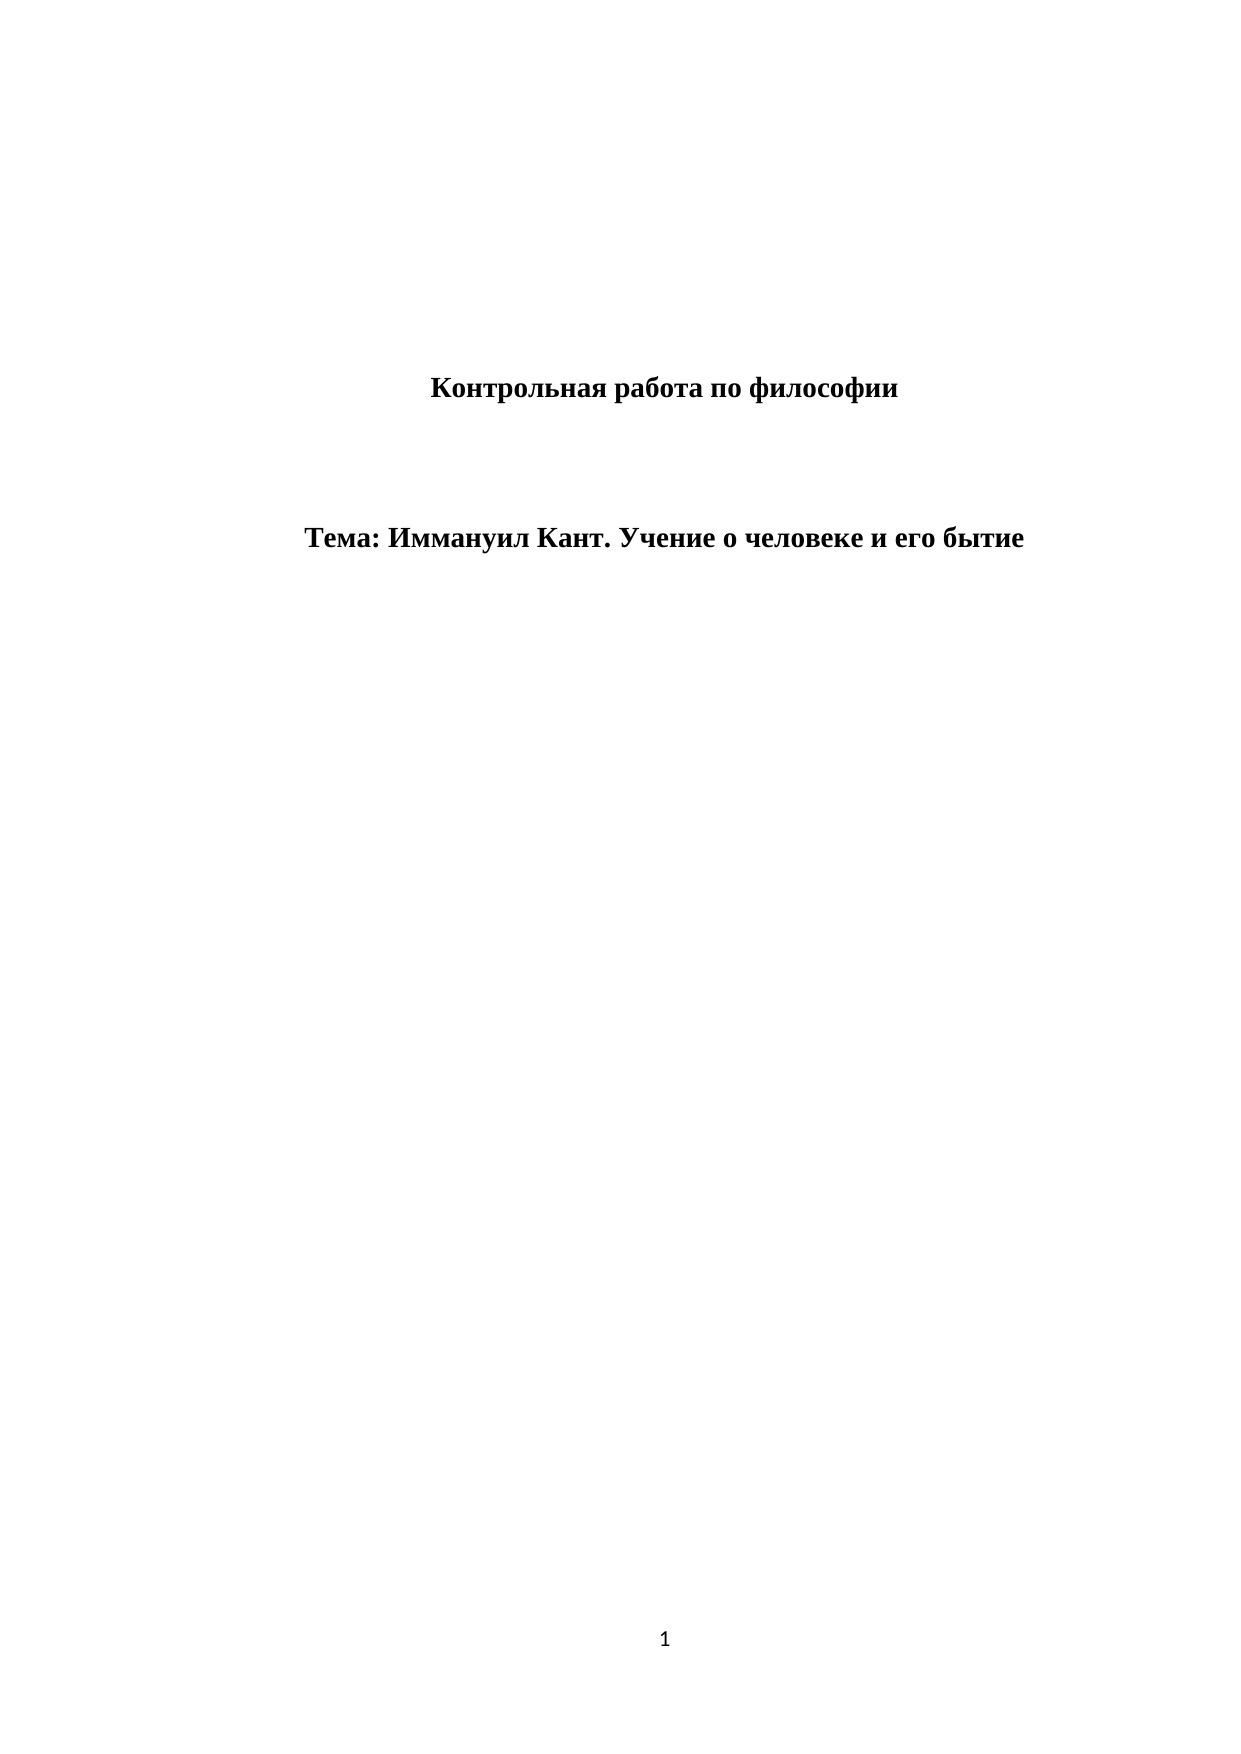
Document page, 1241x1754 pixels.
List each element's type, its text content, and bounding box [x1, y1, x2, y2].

text Контрольная работа по философии [177, 370, 1152, 403]
text Тема: Иммануил Кант. Учение о человеке и его бытие [177, 521, 1152, 554]
